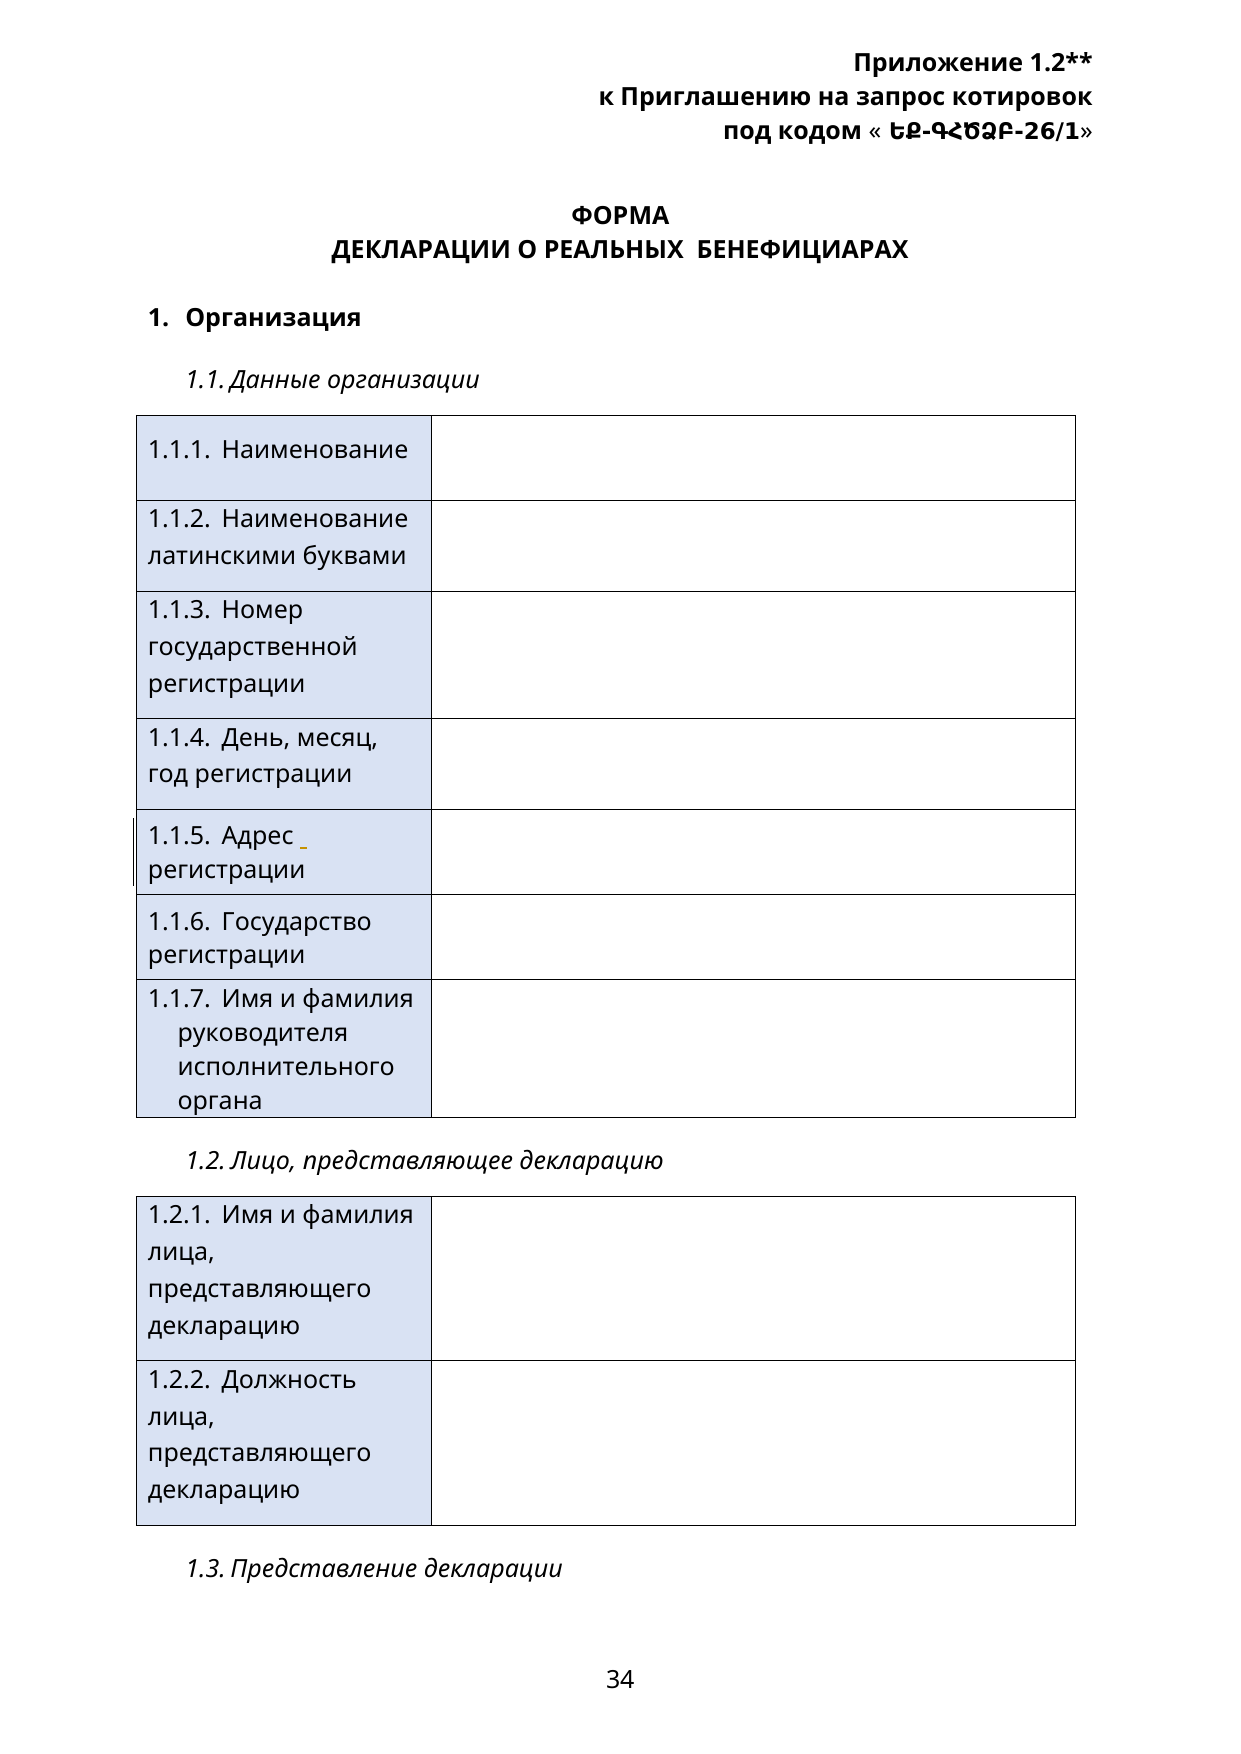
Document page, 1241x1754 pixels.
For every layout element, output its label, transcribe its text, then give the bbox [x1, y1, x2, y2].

table_cell [432, 501, 1075, 591]
text ДЕКЛАРАЦИИ О РЕАЛЬНЫХ БЕНЕФИЦИАРАХ [148, 231, 1092, 265]
text к Приглашению на запрос котировок [148, 78, 1092, 112]
text Приложение 1.2** [148, 44, 1092, 78]
table_cell [432, 719, 1075, 809]
table_cell Наименование латинскими буквами [137, 501, 431, 591]
table_header [432, 416, 1075, 500]
table_cell День, месяц, год регистрации [137, 719, 431, 809]
list Данные организации [185, 361, 1092, 395]
table_cell [432, 810, 1075, 894]
list Представление декларации [185, 1551, 1092, 1585]
table_cell Имя и фамилия руководителя исполнительного органа [137, 980, 431, 1117]
table_cell Номер государственной регистрации [137, 592, 431, 718]
text под кодом « ԵՔ-ԳՀԾՁԲ-26/1» [148, 112, 1092, 147]
table_header Имя и фамилия лица, представляющего декларацию [137, 1197, 431, 1360]
table_cell [432, 980, 1075, 1117]
table_header [432, 1197, 1075, 1360]
table_cell Адрес регистрации [137, 810, 431, 894]
text ФОРМА [148, 197, 1092, 231]
list Лицо, представляющее декларацию [185, 1143, 1092, 1177]
table_cell [432, 1361, 1075, 1525]
table_cell [432, 895, 1075, 979]
table_cell Должность лица, представляющего декларацию [137, 1361, 431, 1525]
list Организация [148, 299, 1092, 333]
table_header Наименование [137, 416, 431, 500]
table_cell Государство регистрации [137, 895, 431, 979]
table_cell [432, 592, 1075, 718]
